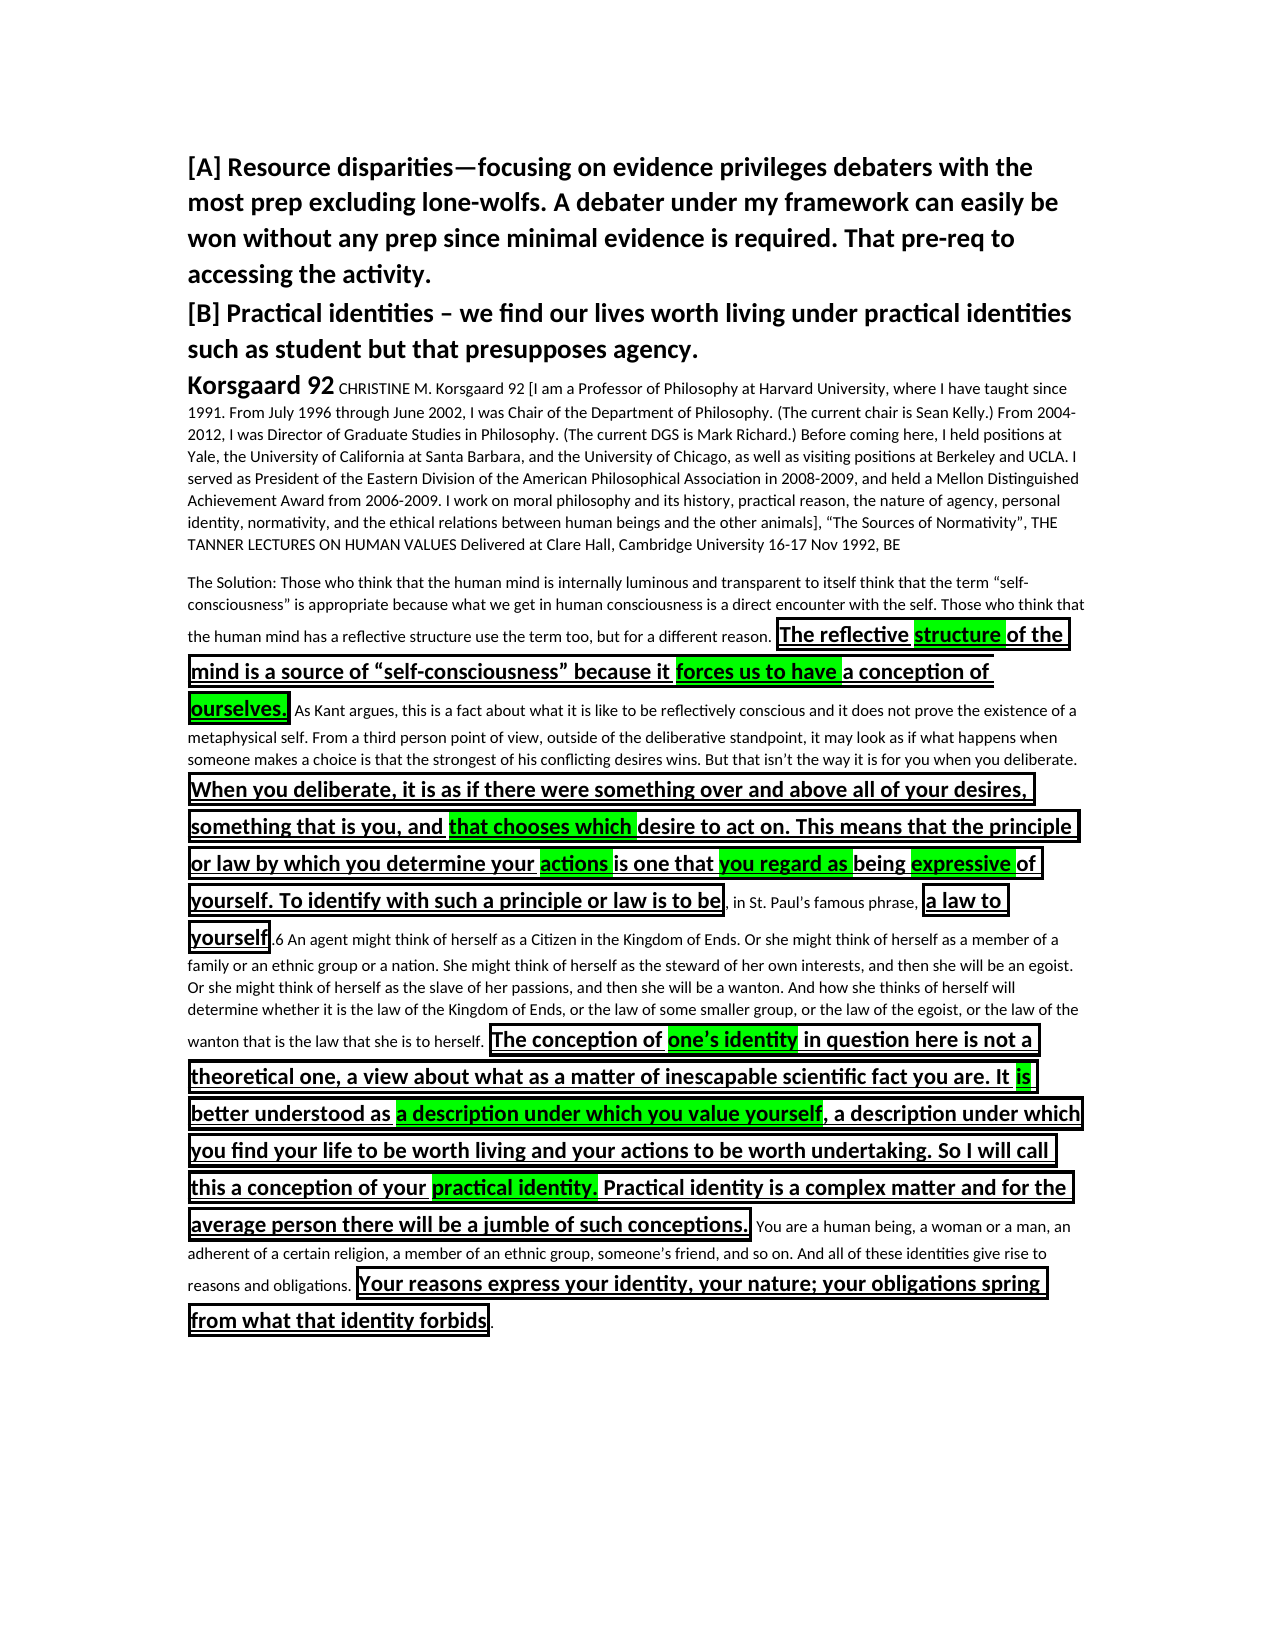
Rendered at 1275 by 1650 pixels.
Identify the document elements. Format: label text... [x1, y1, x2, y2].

subtitle [A] Resource disparities—focusing on evidence privileges debaters with the most prep excluding lone-wolfs. A debater under my framework can easily be won without any prep since minimal evidence is required. That pre-req to accessing the activity. [187, 150, 1087, 290]
text The Solution: Those who think that the human mind is internally luminous and transparent to itself think that the term “self-consciousness” is appropriate because what we get in human consciousness is a direct encounter with the self. Those who think that the human mind has a reflective structure use the term too, but for a different reason. The reflective structure of the mind is a source of “self-consciousness” because it forces us to have a conception of ourselves. As Kant argues, this is a fact about what it is like to be reflectively conscious and it does not prove the existence of a metaphysical self. From a third person point of view, outside of the deliberative standpoint, it may look as if what happens when someone makes a choice is that the strongest of his conflicting desires wins. But that isn’t the way it is for you when you deliberate. When you deliberate, it is as if there were something over and above all of your desires, something that is you, and that chooses which desire to act on. This means that the principle or law by which you determine your actions is one that you regard as being expressive of yourself. To identify with such a principle or law is to be, in St. Paul’s famous phrase, a law to yourself.6 An agent might think of herself as a Citizen in the Kingdom of Ends. Or she might think of herself as a member of a family or an ethnic group or a nation. She might think of herself as the steward of her own interests, and then she will be an egoist. Or she might think of herself as the slave of her passions, and then she will be a wanton. And how she thinks of herself will determine whether it is the law of the Kingdom of Ends, or the law of some smaller group, or the law of the egoist, or the law of the wanton that is the law that she is to herself. The conception of one’s identity in question here is not a theoretical one, a view about what as a matter of inescapable scientific fact you are. It is better understood as a description under which you value yourself, a description under which you find your life to be worth living and your actions to be worth undertaking. So I will call this a conception of your practical identity. Practical identity is a complex matter and for the average person there will be a jumble of such conceptions. You are a human being, a woman or a man, an adherent of a certain religion, a member of an ethnic group, someone’s friend, and so on. And all of these identities give rise to reasons and obligations. Your reasons express your identity, your nature; your obligations spring from what that identity forbids. [187, 572, 1087, 1337]
subtitle [B] Practical identities – we find our lives worth living under practical identities such as student but that presupposes agency. [187, 297, 1087, 365]
text Korsgaard 92 CHRISTINE M. Korsgaard 92 [I am a Professor of Philosophy at Harvard University, where I have taught since 1991. From July 1996 through June 2002, I was Chair of the Department of Philosophy. (The current chair is Sean Kelly.) From 2004-2012, I was Director of Graduate Studies in Philosophy. (The current DGS is Mark Richard.) Before coming here, I held positions at Yale, the University of California at Santa Barbara, and the University of Chicago, as well as visiting positions at Berkeley and UCLA. I served as President of the Eastern Division of the American Philosophical Association in 2008-2009, and held a Mellon Distinguished Achievement Award from 2006-2009. I work on moral philosophy and its history, practical reason, the nature of agency, personal identity, normativity, and the ethical relations between human beings and the other animals], “The Sources of Normativity”, THE TANNER LECTURES ON HUMAN VALUES Delivered at Clare Hall, Cambridge University 16-17 Nov 1992, BE [187, 368, 1087, 554]
